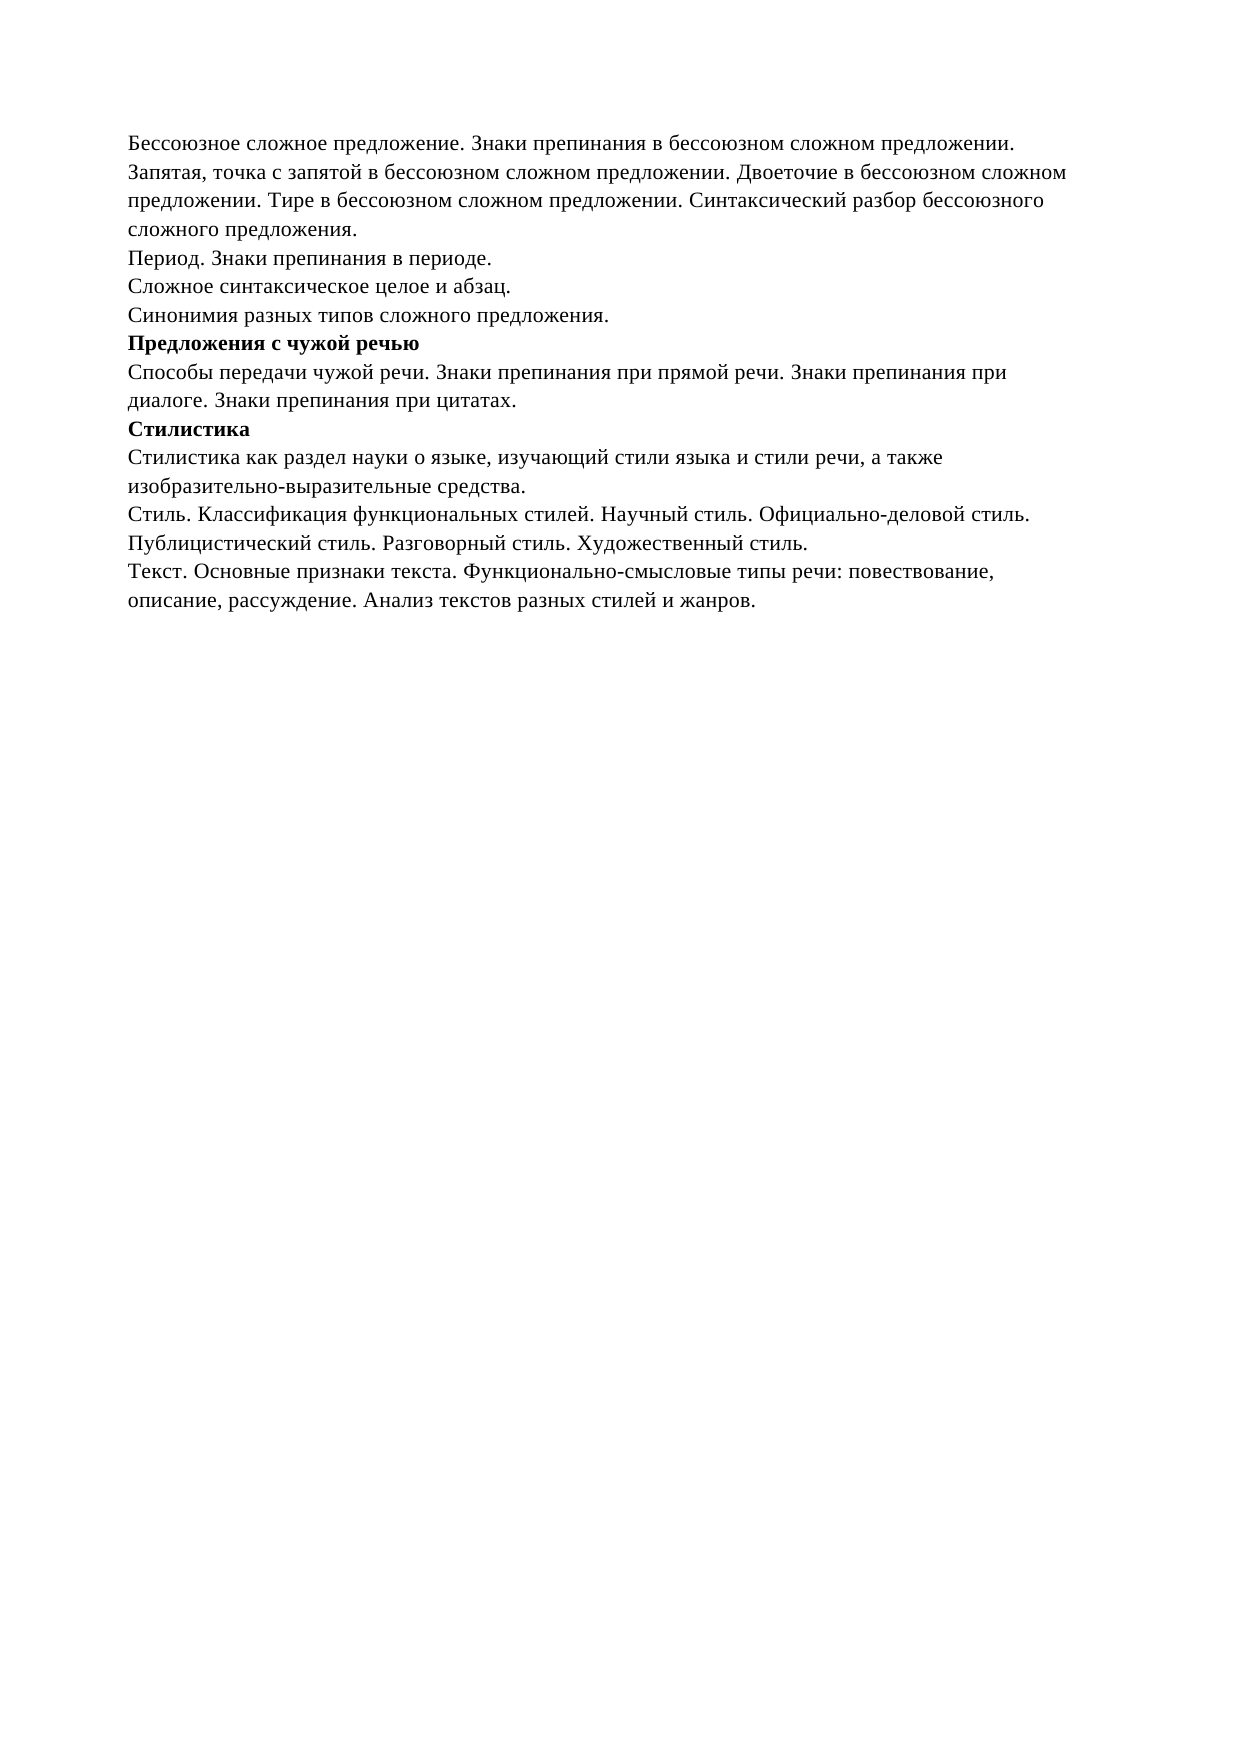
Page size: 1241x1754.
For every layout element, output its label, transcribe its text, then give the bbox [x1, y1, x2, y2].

text Стилистика как раздел науки о языке, изучающий стили языка и стили речи, а также изобразительно-выразительные средства. [128, 442, 1091, 499]
text Бессоюзное сложное предложение. Знаки препинания в бессоюзном сложном предложении. Запятая, точка с запятой в бессоюзном сложном предложении. Двоеточие в бессоюзном сложном предложении. Тире в бессоюзном сложном предложении. Синтаксический разбор бессоюзного сложного предложения. [128, 128, 1091, 242]
text Предложения с чужой речью [128, 328, 1118, 356]
text Период. Знаки препинания в периоде. [128, 242, 1118, 271]
text Стилистика [128, 413, 1118, 442]
text Сложное синтаксическое целое и абзац. [128, 271, 1118, 299]
text Стиль. Классификация функциональных стилей. Научный стиль. Официально-деловой стиль. Публицистический стиль. Разговорный стиль. Художественный стиль. [128, 499, 1091, 556]
text Синонимия разных типов сложного предложения. [128, 299, 1118, 328]
text Способы передачи чужой речи. Знаки препинания при прямой речи. Знаки препинания при диалоге. Знаки препинания при цитатах. [128, 356, 1091, 413]
text Текст. Основные признаки текста. Функционально-смысловые типы речи: повествование, описание, рассуждение. Анализ текстов разных стилей и жанров. [128, 556, 1091, 613]
